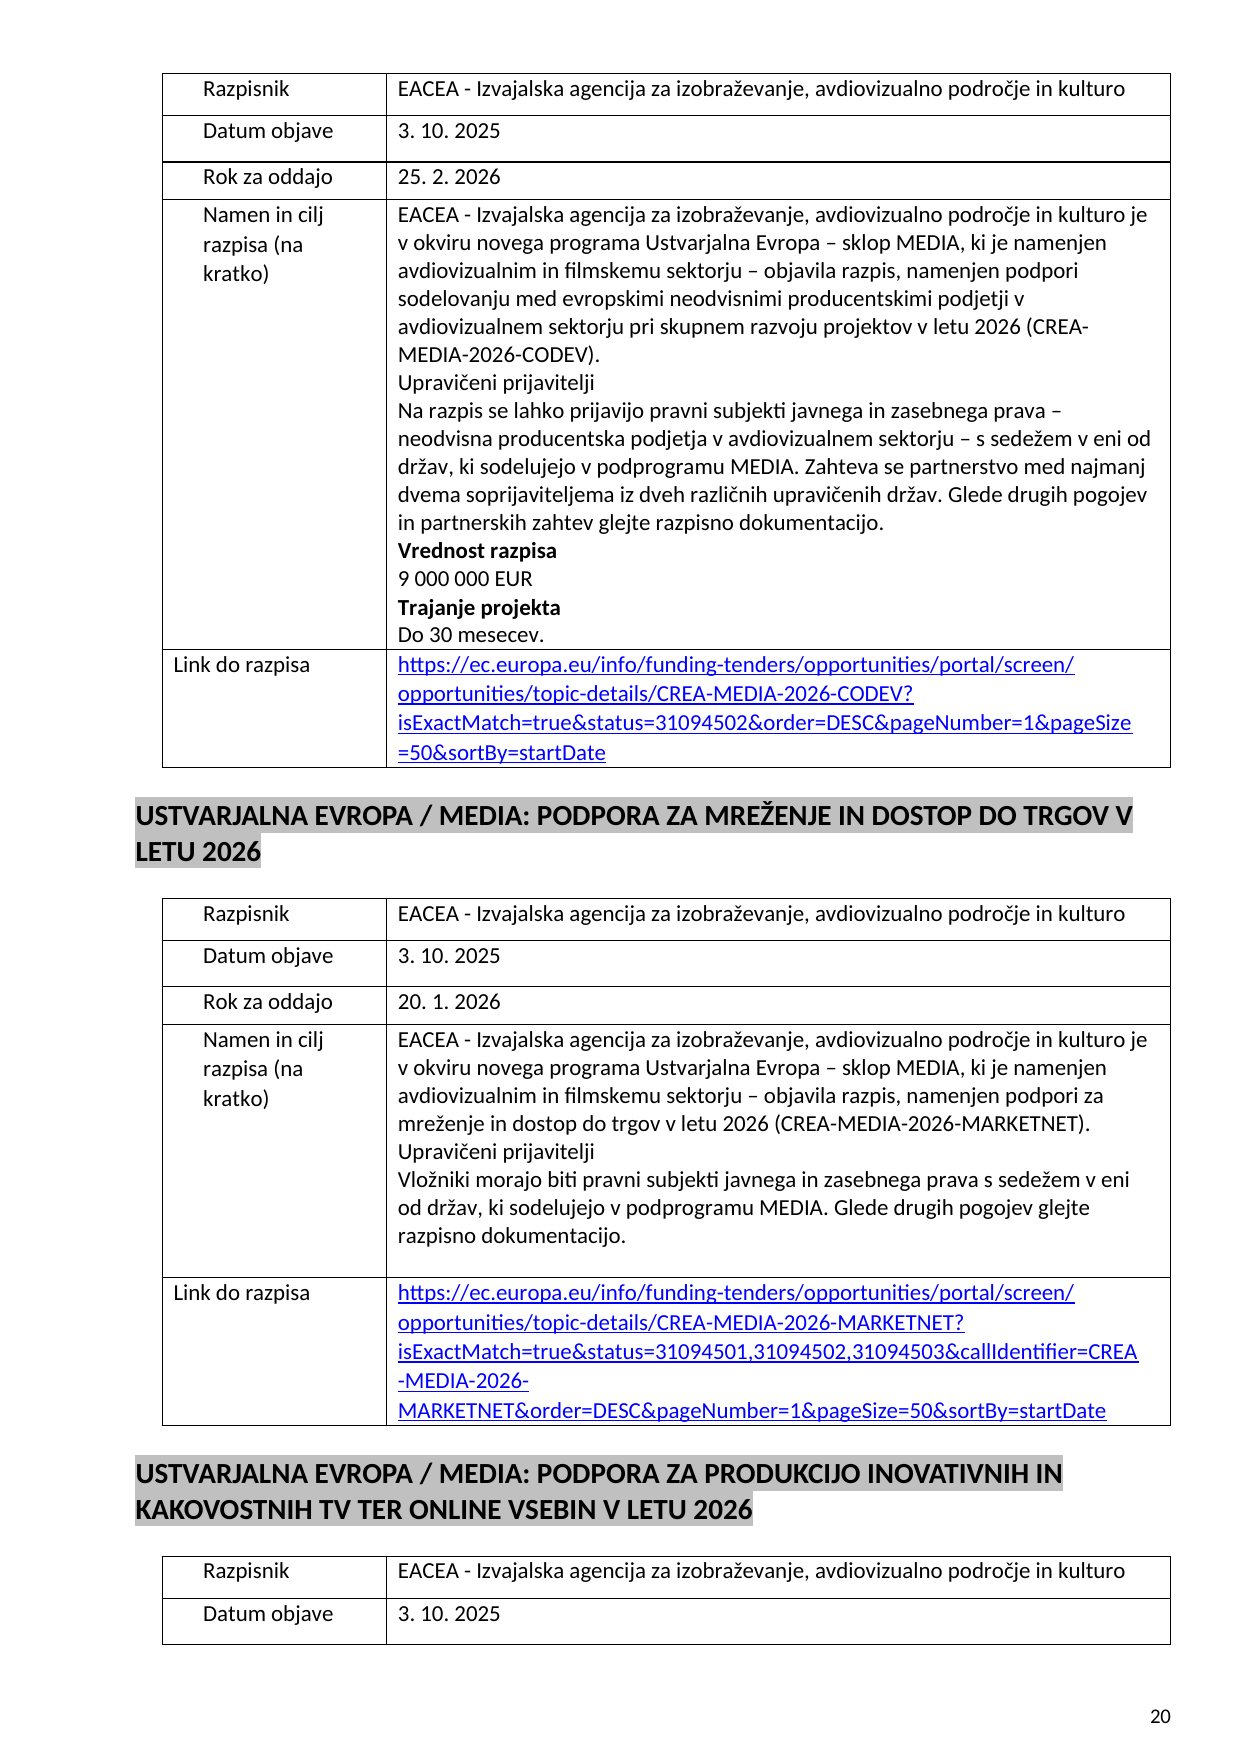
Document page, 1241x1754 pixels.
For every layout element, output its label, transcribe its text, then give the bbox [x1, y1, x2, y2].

table_cell 3. 10. 2025 [387, 1599, 1170, 1644]
table_cell Rok za oddajo [163, 163, 386, 199]
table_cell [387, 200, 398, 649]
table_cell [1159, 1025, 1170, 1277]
table_header EACEA - Izvajalska agencija za izobraževanje, avdiovizualno področje in kulturo [387, 1557, 1170, 1598]
table_cell Datum objave [163, 1599, 386, 1644]
table_header Razpisnik [163, 899, 386, 940]
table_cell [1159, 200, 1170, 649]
table_cell Namen in cilj razpisa (na kratko) [163, 1025, 386, 1277]
table_cell Datum objave [163, 941, 386, 986]
table_cell 25. 2. 2026 [387, 163, 1170, 199]
subtitle USTVARJALNA EVROPA / MEDIA: PODPORA ZA MREŽENJE IN DOSTOP DO TRGOV V LETU 2026 [261, 797, 1171, 868]
table_cell Datum objave [163, 116, 386, 161]
table_header Razpisnik [163, 1557, 386, 1598]
table_cell Link do razpisa [163, 650, 386, 767]
table_header Razpisnik [163, 74, 386, 115]
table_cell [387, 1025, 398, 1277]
subtitle USTVARJALNA EVROPA / MEDIA: PODPORA ZA PRODUKCIJO INOVATIVNIH IN KAKOVOSTNIH TV TER ONLINE VSEBIN V LETU 2026 [753, 1455, 1171, 1526]
table_cell https://ec.europa.eu/info/funding-tenders/opportunities/portal/screen/opportunities/topic-details/CREA-MEDIA-2026-MARKETNET?isExactMatch=true&status=31094501,31094502,31094503&callIdentifier=CREA-MEDIA-2026-MARKETNET&order=DESC&pageNumber=1&pageSize=50&sortBy=startDate [387, 1278, 1170, 1425]
table_cell https://ec.europa.eu/info/funding-tenders/opportunities/portal/screen/opportunities/topic-details/CREA-MEDIA-2026-CODEV?isExactMatch=true&status=31094502&order=DESC&pageNumber=1&pageSize=50&sortBy=startDate [387, 650, 1170, 767]
table_cell 3. 10. 2025 [387, 116, 1170, 161]
table_cell Namen in cilj razpisa (na kratko) [163, 200, 386, 649]
table_cell Rok za oddajo [163, 987, 386, 1024]
table_cell 20. 1. 2026 [387, 987, 1170, 1024]
table_header EACEA - Izvajalska agencija za izobraževanje, avdiovizualno področje in kulturo [387, 899, 1170, 940]
table_cell Link do razpisa [163, 1278, 386, 1425]
table_header EACEA - Izvajalska agencija za izobraževanje, avdiovizualno področje in kulturo [387, 74, 1170, 115]
table_cell 3. 10. 2025 [387, 941, 1170, 986]
